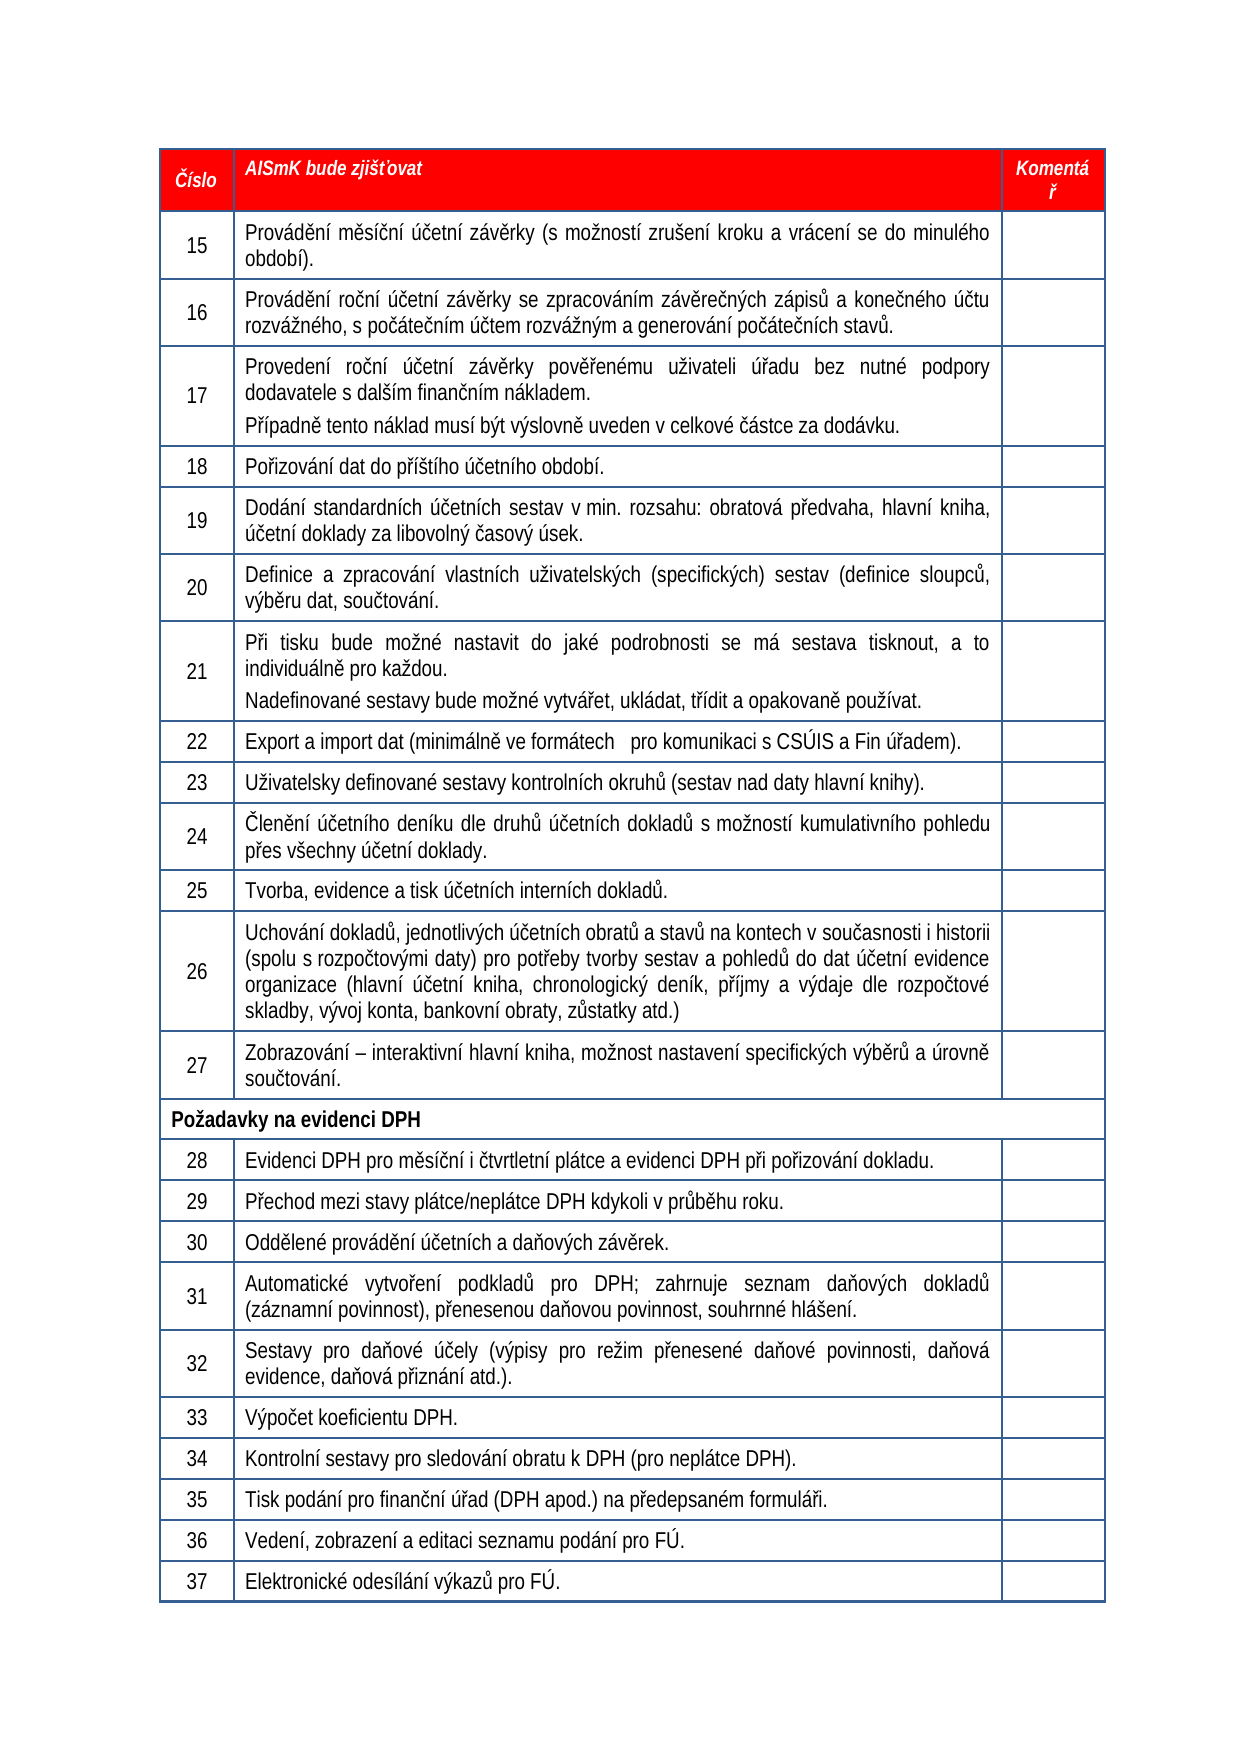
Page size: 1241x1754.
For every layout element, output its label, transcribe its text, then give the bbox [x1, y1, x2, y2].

table_cell 29 [161, 1181, 233, 1220]
table_cell [1003, 347, 1104, 444]
table_cell 28 [161, 1140, 233, 1179]
table_cell 16 [161, 280, 233, 345]
table_cell Definice a zpracování vlastních uživatelských (specifických) sestav (definice sloupců, výběru dat, součtování. [235, 555, 1001, 620]
table_cell [1003, 763, 1104, 802]
table_cell Vedení, zobrazení a editaci seznamu podání pro FÚ. [235, 1521, 1001, 1559]
table_cell [1003, 622, 1104, 720]
table_cell 36 [161, 1521, 233, 1559]
table_cell 32 [161, 1331, 233, 1396]
table_cell 30 [161, 1222, 233, 1261]
table_cell 37 [161, 1562, 233, 1600]
table_cell 21 [161, 622, 233, 720]
table_cell Členění účetního deníku dle druhů účetních dokladů s možností kumulativního pohledu přes všechny účetní doklady. [235, 804, 1001, 869]
table_cell Uživatelsky definované sestavy kontrolních okruhů (sestav nad daty hlavní knihy). [235, 763, 1001, 802]
table_header Komentář [1003, 150, 1104, 210]
table_cell [1003, 871, 1104, 910]
table_cell Provedení roční účetní závěrky pověřenému uživateli úřadu bez nutné podpory dodavatele s dalším finančním nákladem. Případně tento náklad musí být výslovně uveden v celkové částce za dodávku. [235, 347, 1001, 444]
table_cell [1003, 1439, 1104, 1478]
table_cell 23 [161, 763, 233, 802]
table_cell Dodání standardních účetních sestav v min. rozsahu: obratová předvaha, hlavní kniha, účetní doklady za libovolný časový úsek. [235, 488, 1001, 553]
table_cell 31 [161, 1263, 233, 1328]
table_cell Přechod mezi stavy plátce/neplátce DPH kdykoli v průběhu roku. [235, 1181, 1001, 1220]
table_cell [1003, 555, 1104, 620]
table_cell 33 [161, 1398, 233, 1437]
table_cell [1003, 212, 1104, 277]
table_cell 27 [161, 1032, 233, 1097]
table_header AISmK bude zjišťovat [235, 150, 1001, 210]
table_cell [1003, 1480, 1104, 1518]
table_cell Export a import dat (minimálně ve formátech pro komunikaci s CSÚIS a Fin úřadem). [235, 722, 1001, 761]
table_cell Kontrolní sestavy pro sledování obratu k DPH (pro neplátce DPH). [235, 1439, 1001, 1478]
table_cell 17 [161, 347, 233, 444]
table_cell [1003, 1562, 1104, 1600]
table_cell 22 [161, 722, 233, 761]
table_cell 18 [161, 447, 233, 486]
table_cell Zobrazování – interaktivní hlavní kniha, možnost nastavení specifických výběrů a úrovně součtování. [235, 1032, 1001, 1097]
table_cell Automatické vytvoření podkladů pro DPH; zahrnuje seznam daňových dokladů (záznamní povinnost), přenesenou daňovou povinnost, souhrnné hlášení. [235, 1263, 1001, 1328]
table_cell Provádění roční účetní závěrky se zpracováním závěrečných zápisů a konečného účtu rozvážného, s počátečním účtem rozvážným a generování počátečních stavů. [235, 280, 1001, 345]
table_cell [1003, 1263, 1104, 1328]
table_cell Evidenci DPH pro měsíční i čtvrtletní plátce a evidenci DPH při pořizování dokladu. [235, 1140, 1001, 1179]
table_cell [1003, 1140, 1104, 1179]
table_cell [1003, 1398, 1104, 1437]
table_cell Tisk podání pro finanční úřad (DPH apod.) na předepsaném formuláři. [235, 1480, 1001, 1518]
table_cell 20 [161, 555, 233, 620]
table_cell Výpočet koeficientu DPH. [235, 1398, 1001, 1437]
table_cell [1003, 1331, 1104, 1396]
table_cell [1003, 1521, 1104, 1559]
table_cell [1003, 1181, 1104, 1220]
table_header Číslo [161, 150, 233, 210]
table_cell 35 [161, 1480, 233, 1518]
table_cell [1003, 1222, 1104, 1261]
table_cell [1003, 280, 1104, 345]
table_cell Při tisku bude možné nastavit do jaké podrobnosti se má sestava tisknout, a to individuálně pro každou. Nadefinované sestavy bude možné vytvářet, ukládat, třídit a opakovaně používat. [235, 622, 1001, 720]
table_cell Požadavky na evidenci DPH [161, 1100, 1104, 1138]
table_cell Provádění měsíční účetní závěrky (s možností zrušení kroku a vrácení se do minulého období). [235, 212, 1001, 277]
table_cell [1003, 804, 1104, 869]
table_cell 34 [161, 1439, 233, 1478]
table_cell [1003, 912, 1104, 1030]
table_cell Tvorba, evidence a tisk účetních interních dokladů. [235, 871, 1001, 910]
table_cell Oddělené provádění účetních a daňových závěrek. [235, 1222, 1001, 1261]
table_cell Elektronické odesílání výkazů pro FÚ. [235, 1562, 1001, 1600]
table_cell [1003, 447, 1104, 486]
table_cell Uchování dokladů, jednotlivých účetních obratů a stavů na kontech v současnosti i historii (spolu s rozpočtovými daty) pro potřeby tvorby sestav a pohledů do dat účetní evidence organizace (hlavní účetní kniha, chronologický deník, příjmy a výdaje dle rozpočtové skladby, vývoj konta, bankovní obraty, zůstatky atd.) [235, 912, 1001, 1030]
table_cell [1003, 488, 1104, 553]
table_cell 19 [161, 488, 233, 553]
table_cell 15 [161, 212, 233, 277]
table_cell 25 [161, 871, 233, 910]
table_cell 24 [161, 804, 233, 869]
table_cell Sestavy pro daňové účely (výpisy pro režim přenesené daňové povinnosti, daňová evidence, daňová přiznání atd.). [235, 1331, 1001, 1396]
table_cell [1003, 1032, 1104, 1097]
table_cell [1003, 722, 1104, 761]
table_cell Pořizování dat do příštího účetního období. [235, 447, 1001, 486]
table_cell 26 [161, 912, 233, 1030]
